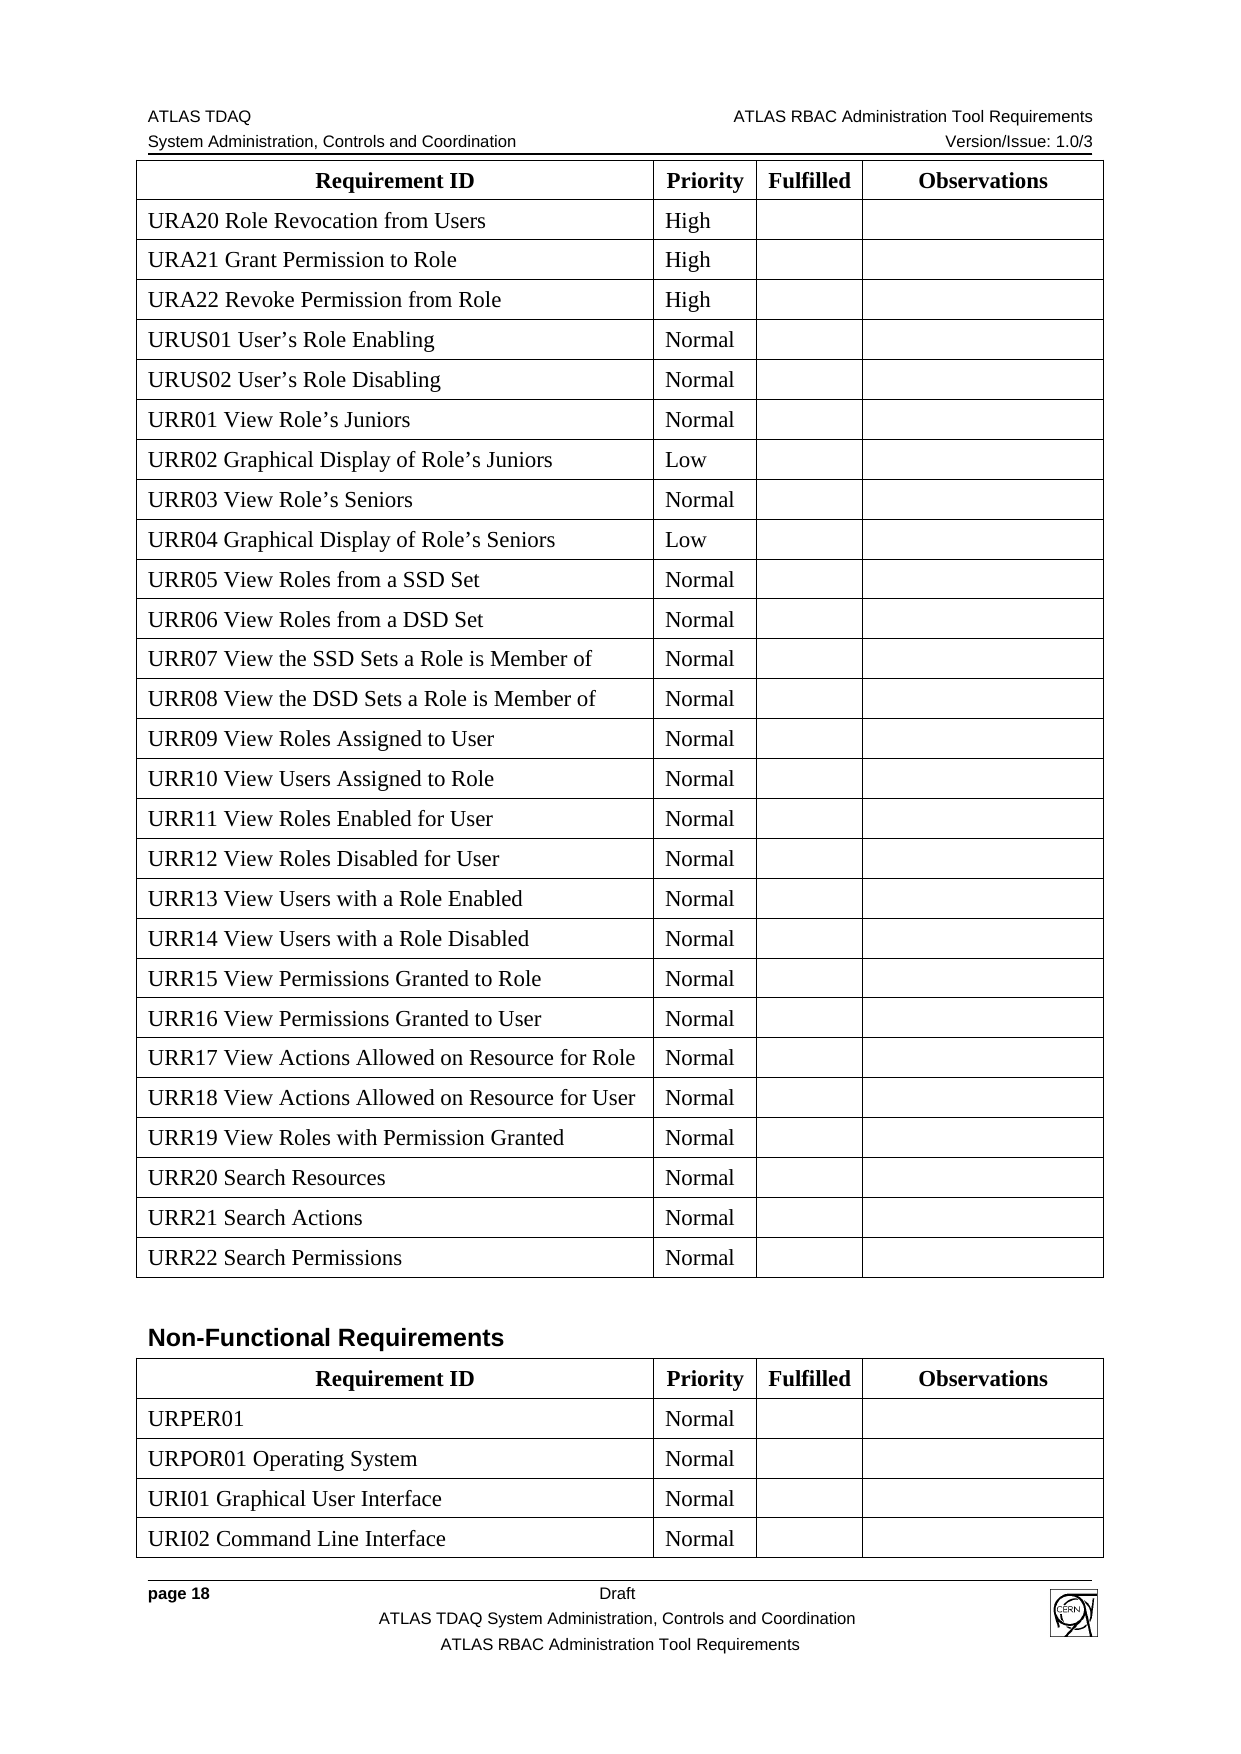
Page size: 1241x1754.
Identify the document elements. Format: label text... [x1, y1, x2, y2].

table_cell [757, 639, 862, 678]
table_cell [863, 719, 1103, 758]
table_cell [863, 998, 1103, 1037]
table_cell [863, 320, 1103, 359]
table_cell [863, 919, 1103, 957]
table_cell URR22 Search Permissions [137, 1238, 653, 1277]
table_cell Low [654, 520, 756, 558]
table_cell Normal [654, 1078, 756, 1117]
table_header Priority [654, 1359, 756, 1398]
table_cell High [654, 280, 756, 319]
table_cell Normal [654, 839, 756, 878]
table_cell [757, 679, 862, 718]
table_cell [757, 560, 862, 598]
table_header Requirement ID [137, 1359, 653, 1398]
table_cell Normal [654, 879, 756, 917]
table_cell URA22 Revoke Permission from Role [137, 280, 653, 319]
table_cell [757, 1238, 862, 1277]
table_cell URR20 Search Resources [137, 1158, 653, 1197]
table_cell URR01 View Role’s Juniors [137, 400, 653, 439]
table_cell [863, 1238, 1103, 1277]
table_cell Normal [654, 1479, 756, 1517]
table_cell URR12 View Roles Disabled for User [137, 839, 653, 878]
table_cell [863, 360, 1103, 399]
table_cell URR17 View Actions Allowed on Resource for Role [137, 1038, 653, 1077]
table_cell [757, 879, 862, 917]
table_cell High [654, 240, 756, 279]
table_cell Normal [654, 320, 756, 359]
table_cell [757, 719, 862, 758]
table_cell Normal [654, 480, 756, 518]
table_cell [863, 1479, 1103, 1517]
table_cell [757, 799, 862, 838]
table_cell [863, 1038, 1103, 1077]
table_cell [863, 1399, 1103, 1437]
table_cell [863, 879, 1103, 917]
table_cell [757, 240, 862, 279]
table_cell [863, 1078, 1103, 1117]
table_cell URPOR01 Operating System [137, 1439, 653, 1477]
table_cell [757, 360, 862, 399]
table_cell URR09 View Roles Assigned to User [137, 719, 653, 758]
table_cell Normal [654, 959, 756, 997]
table_cell Normal [654, 1439, 756, 1477]
table_cell [863, 400, 1103, 439]
table_cell [863, 200, 1103, 239]
table_cell [863, 1518, 1103, 1557]
table_cell Normal [654, 719, 756, 758]
table_cell [757, 320, 862, 359]
table_cell URR15 View Permissions Granted to Role [137, 959, 653, 997]
table_cell URUS02 User’s Role Disabling [137, 360, 653, 399]
table_cell [757, 480, 862, 518]
table_cell Normal [654, 639, 756, 678]
table_cell Normal [654, 679, 756, 718]
table_cell [757, 1118, 862, 1157]
table_cell [863, 440, 1103, 479]
table_cell [757, 200, 862, 239]
table_cell [863, 1198, 1103, 1237]
table_cell URA21 Grant Permission to Role [137, 240, 653, 279]
table_cell URR04 Graphical Display of Role’s Seniors [137, 520, 653, 558]
table_cell URR19 View Roles with Permission Granted [137, 1118, 653, 1157]
table_cell URR18 View Actions Allowed on Resource for User [137, 1078, 653, 1117]
table_cell [863, 799, 1103, 838]
table_cell URR08 View the DSD Sets a Role is Member of [137, 679, 653, 718]
table_cell Normal [654, 799, 756, 838]
table_cell Normal [654, 1238, 756, 1277]
table_cell [757, 959, 862, 997]
table_cell Low [654, 440, 756, 479]
table_cell [757, 839, 862, 878]
table_cell [757, 599, 862, 638]
table_cell URR21 Search Actions [137, 1198, 653, 1237]
table_cell Normal [654, 1038, 756, 1077]
table_cell URI01 Graphical User Interface [137, 1479, 653, 1517]
table_cell [757, 1038, 862, 1077]
table_cell [863, 639, 1103, 678]
table_header Priority [654, 161, 756, 199]
table_cell [757, 1198, 862, 1237]
table_cell [863, 959, 1103, 997]
table_cell [757, 1518, 862, 1557]
table_cell URUS01 User’s Role Enabling [137, 320, 653, 359]
table_cell Normal [654, 1399, 756, 1437]
table_cell Normal [654, 759, 756, 798]
table_cell Normal [654, 1198, 756, 1237]
table_cell [757, 1158, 862, 1197]
table_cell Normal [654, 400, 756, 439]
table_cell [863, 480, 1103, 518]
table_cell [863, 520, 1103, 558]
table_cell URR11 View Roles Enabled for User [137, 799, 653, 838]
table_cell URI02 Command Line Interface [137, 1518, 653, 1557]
table_cell [863, 1118, 1103, 1157]
table_header Requirement ID [137, 161, 653, 199]
table_cell URR02 Graphical Display of Role’s Juniors [137, 440, 653, 479]
table_cell [757, 400, 862, 439]
table_cell [757, 1439, 862, 1477]
table_cell Normal [654, 1118, 756, 1157]
table_cell Normal [654, 1518, 756, 1557]
table_cell [863, 280, 1103, 319]
table_cell [863, 240, 1103, 279]
table_cell [863, 679, 1103, 718]
table_cell [757, 520, 862, 558]
table_cell [757, 440, 862, 479]
table_cell URPER01 [137, 1399, 653, 1437]
table_cell URR16 View Permissions Granted to User [137, 998, 653, 1037]
table_cell [863, 759, 1103, 798]
table_cell URR10 View Users Assigned to Role [137, 759, 653, 798]
table_cell [757, 919, 862, 957]
table_cell URA20 Role Revocation from Users [137, 200, 653, 239]
table_cell [757, 998, 862, 1037]
table_cell URR07 View the SSD Sets a Role is Member of [137, 639, 653, 678]
table_cell URR13 View Users with a Role Enabled [137, 879, 653, 917]
table_cell [863, 560, 1103, 598]
table_cell Normal [654, 560, 756, 598]
table_cell URR14 View Users with a Role Disabled [137, 919, 653, 957]
table_cell Normal [654, 998, 756, 1037]
table_header Observations [863, 161, 1103, 199]
table_cell [863, 599, 1103, 638]
table_cell [757, 1479, 862, 1517]
table_cell URR03 View Role’s Seniors [137, 480, 653, 518]
table_cell URR06 View Roles from a DSD Set [137, 599, 653, 638]
table_cell Normal [654, 599, 756, 638]
table_cell URR05 View Roles from a SSD Set [137, 560, 653, 598]
picture [1048, 1587, 1100, 1639]
table_cell Normal [654, 360, 756, 399]
table_cell [757, 1399, 862, 1437]
table_cell High [654, 200, 756, 239]
table_cell [863, 1439, 1103, 1477]
table_cell [863, 1158, 1103, 1197]
table_cell Normal [654, 1158, 756, 1197]
table_cell Normal [654, 919, 756, 957]
table_header Observations [863, 1359, 1103, 1398]
table_cell [757, 759, 862, 798]
table_header Fulfilled [757, 1359, 862, 1398]
table_cell [863, 839, 1103, 878]
table_header Fulfilled [757, 161, 862, 199]
table_cell [757, 280, 862, 319]
table_cell [757, 1078, 862, 1117]
